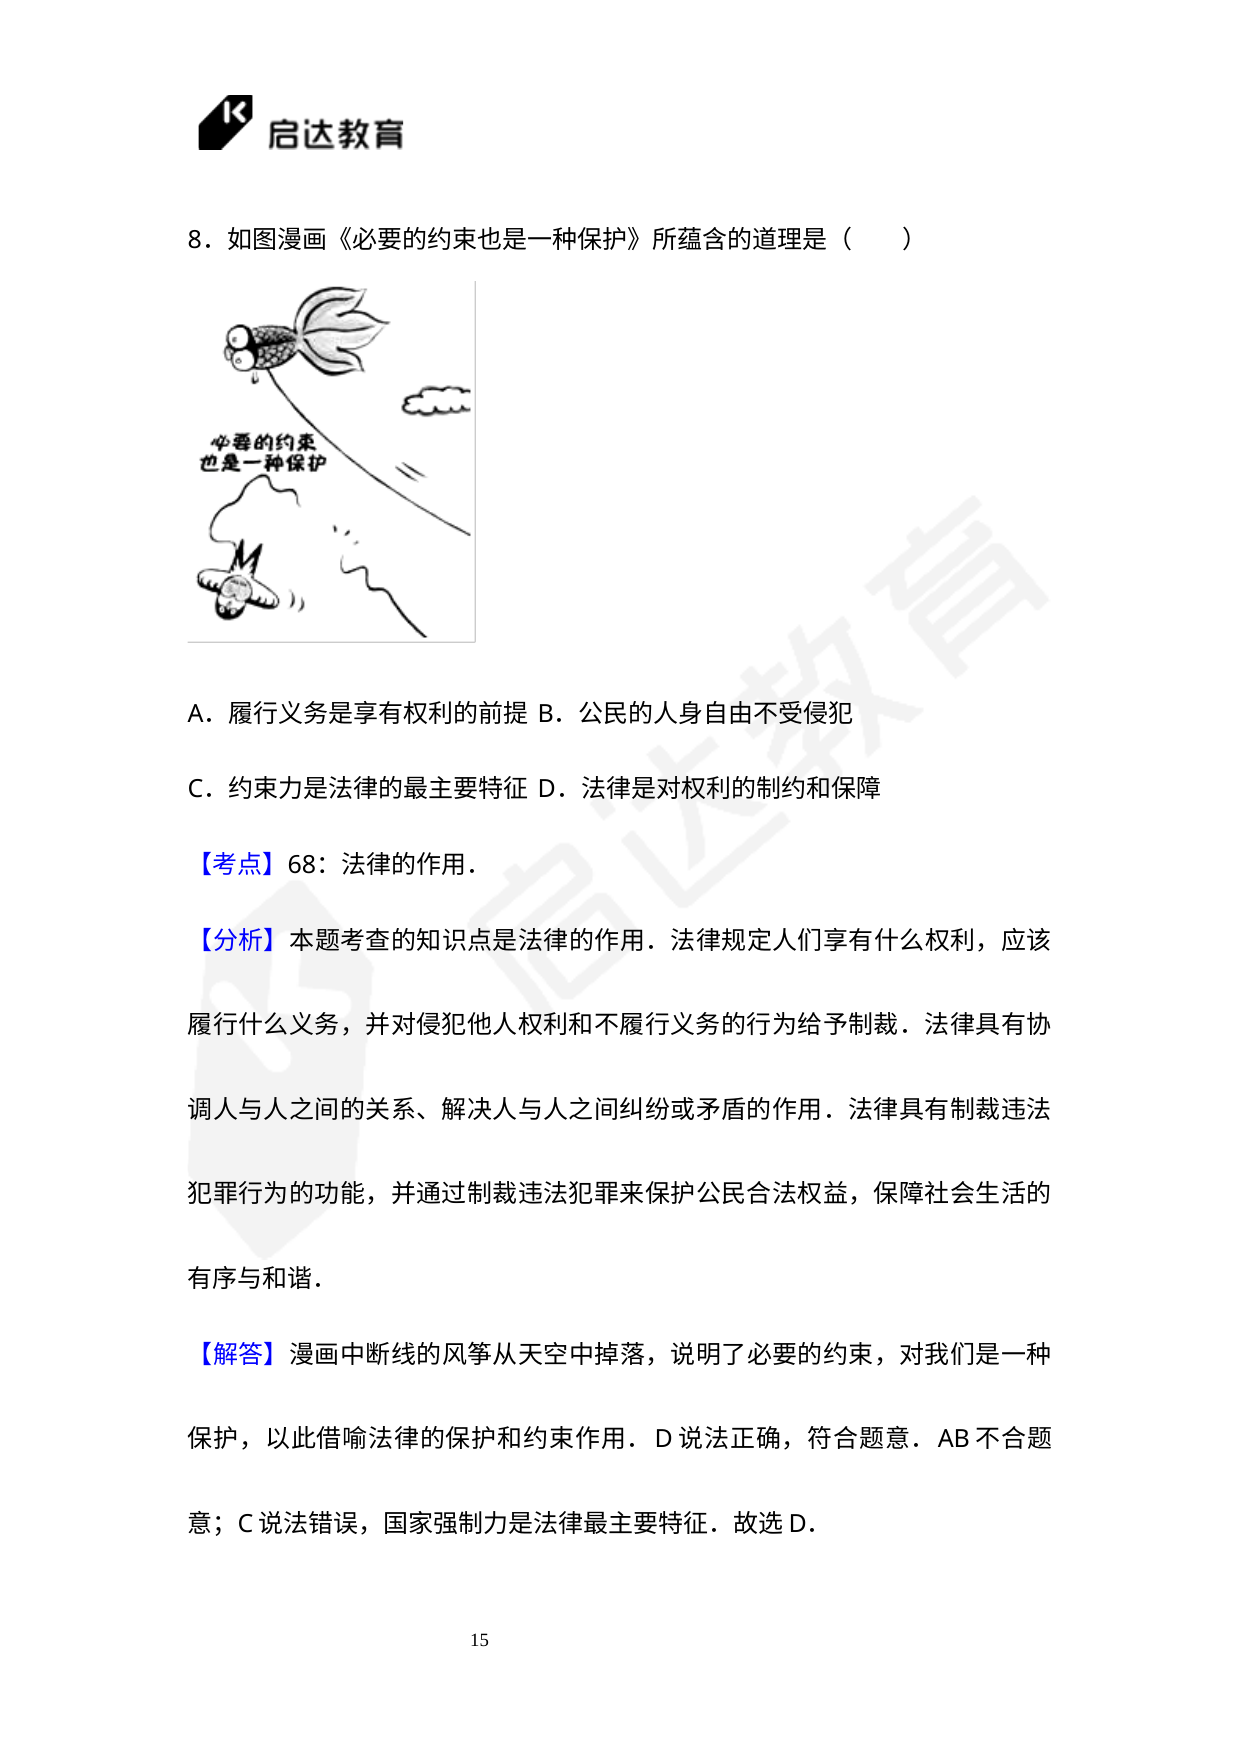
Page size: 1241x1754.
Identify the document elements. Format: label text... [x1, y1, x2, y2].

text 【分析】本题考查的知识点是法律的作用．法律规定人们享有什么权利，应该履行什么义务，并对侵犯他人权利和不履行义务的行为给予制裁．法律具有协调人与人之间的关系、解决人与人之间纠纷或矛盾的作用．法律具有制裁违法犯罪行为的功能，并通过制裁违法犯罪来保护公民合法权益，保障社会生活的有序与和谐． [187, 906, 1053, 1309]
text 【考点】68：法律的作用． [187, 830, 1053, 895]
picture [198, 95, 404, 150]
text C．约束力是法律的最主要特征 D．法律是对权利的制约和保障 [187, 754, 1053, 819]
text 【解答】漫画中断线的风筝从天空中掉落，说明了必要的约束，对我们是一种保护，以此借喻法律的保护和约束作用．D说法正确，符合题意．AB不合题意；C说法错误，国家强制力是法律最主要特征．故选D． [187, 1320, 1053, 1554]
picture [187, 281, 477, 644]
text 8．如图漫画《必要的约束也是一种保护》所蕴含的道理是（ ） [187, 205, 1053, 270]
text A．履行义务是享有权利的前提 B．公民的人身自由不受侵犯 [187, 679, 1053, 744]
